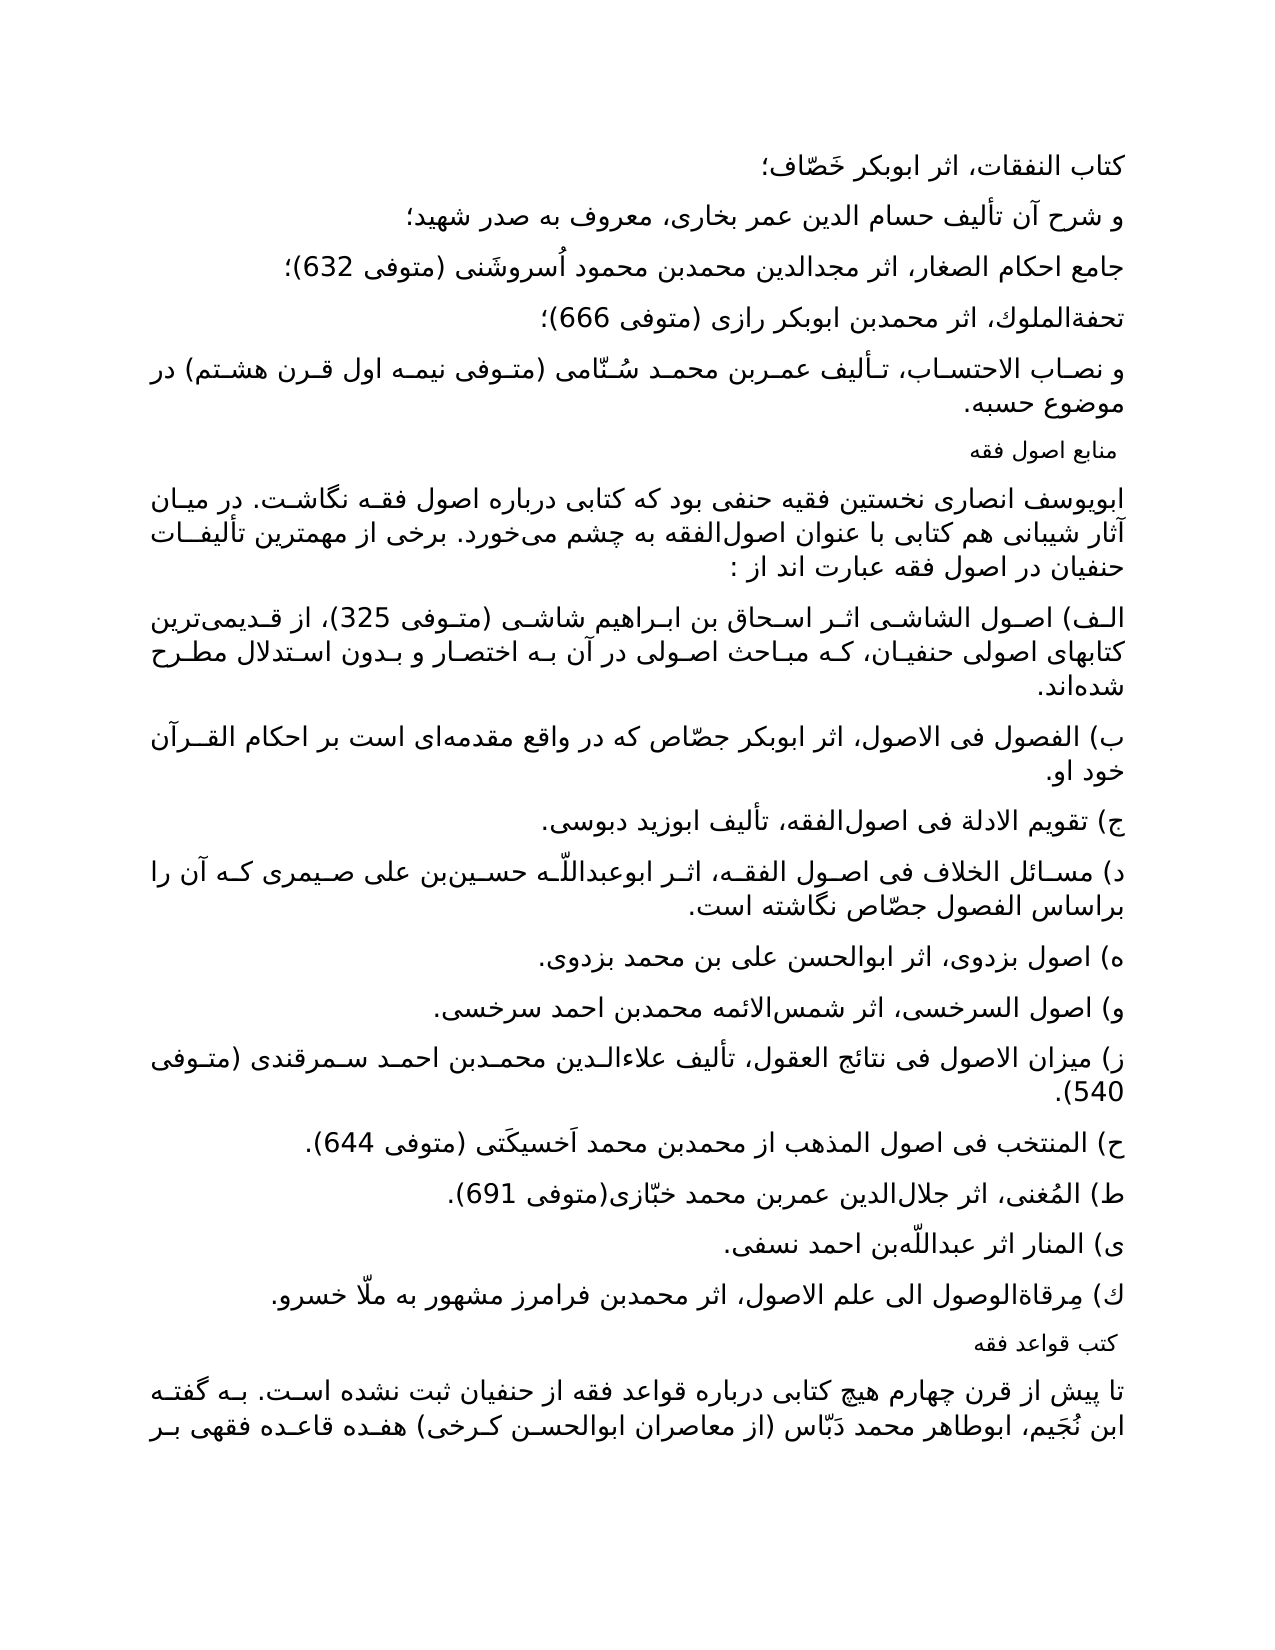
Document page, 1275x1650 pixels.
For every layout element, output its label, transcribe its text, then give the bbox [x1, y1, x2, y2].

text منابع اصول فقه [150, 438, 1125, 464]
text كتاب النفقات، اثر ابوبكر خَصّاف؛ [150, 150, 1125, 182]
text ى) المنار اثر عبداللّه‌بن احمد نسفى. [150, 1229, 1125, 1260]
text جامع احكام الصغار، اثر مجدالدين محمدبن محمود اُسروشَنى (متوفى 632)؛ [150, 251, 1125, 283]
text و نصاب الاحتساب، تأليف عمربن محمد سُنّامى (متوفى نيمه اول قرن هشتم) در موضوع حسبه. [150, 353, 1125, 418]
text ك) مِرقاةالوصول الى علم الاصول، اثر محمدبن فرامرز مشهور به ملّا خسرو. [150, 1279, 1125, 1311]
text د) مسائل الخلاف فى اصول الفقه، اثر ابوعبداللّه حسين‌بن على صيمرى كه آن را براساس الفصول جصّاص نگاشته است. [150, 856, 1125, 922]
text ح) المنتخب فى اصول المذهب از محمدبن محمد اَخسيكَتى (متوفى 644). [150, 1127, 1125, 1159]
text ب) الفصول فى الاصول، اثر ابوبكر جصّاص كه در واقع مقدمه‌اى است بر احكام القرآن خود او. [150, 721, 1125, 786]
text ز) ميزان الاصول فى نتائج العقول، تأليف علاءالدين محمدبن احمد سمرقندى (متوفى 540). [150, 1043, 1125, 1108]
text تحفةالملوك، اثر محمدبن ابوبكر رازى (متوفى 666)؛ [150, 302, 1125, 334]
text ج) تقويم الادلة فى اصول‌الفقه، تأليف ابوزيد دبوسى. [150, 806, 1125, 837]
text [150, 1376, 1125, 1441]
text ابويوسف انصارى نخستين فقيه حنفى بود كه كتابى درباره اصول فقه نگاشت. در ميان آثار شيبانى هم كتابى با عنوان اصول‌الفقه به چشم مى‌خورد. برخى از مهمترين تأليفات حنفيان در اصول فقه عبارت اند از : [150, 483, 1125, 583]
text ه) اصول بزدوى، اثر ابوالحسن على بن محمد بزدوى. [150, 941, 1125, 973]
text كتب قواعد فقه [150, 1330, 1125, 1357]
text الف) اصول الشاشى اثر اسحاق بن ابراهيم شاشى (متوفى 325)، از قديمی‌ترين كتابهاى اصولى حنفيان، كه مباحث اصولى در آن به اختصار و بدون استدلال مطرح شده‌اند. [150, 602, 1125, 702]
text ط) المُغنى، اثر جلال‌الدين عمربن محمد خبّازى(متوفى 691). [150, 1178, 1125, 1210]
text و شرح آن تأليف حسام الدين عمر بخارى، معروف به صدر شهيد؛ [150, 201, 1125, 232]
text و) اصول السرخسى، اثر شمس‌الائمه محمدبن احمد سرخسى. [150, 992, 1125, 1023]
